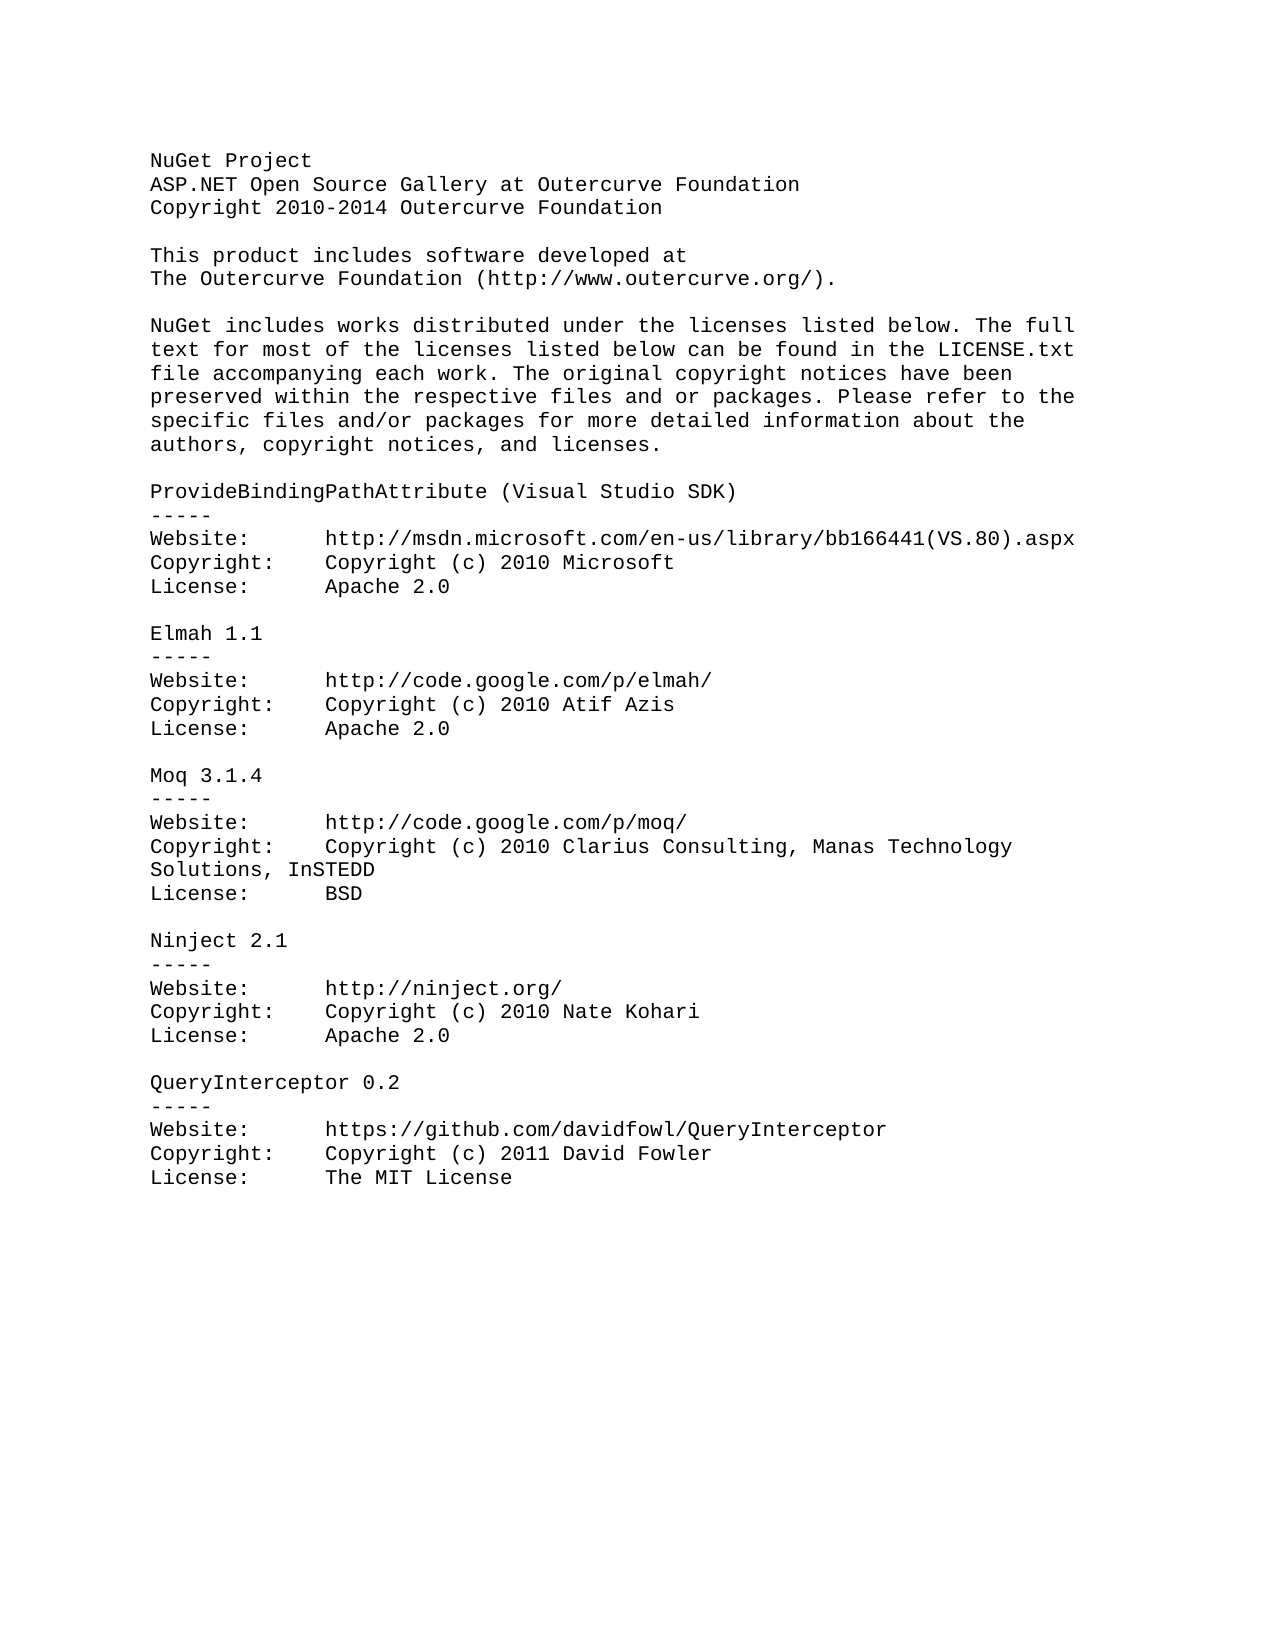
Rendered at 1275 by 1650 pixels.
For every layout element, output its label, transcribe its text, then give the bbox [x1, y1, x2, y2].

text This product includes software developed at [150, 244, 1125, 268]
text ProvideBindingPathAttribute (Visual Studio SDK) [150, 481, 1125, 505]
text Website: http://code.google.com/p/elmah/ [150, 670, 1125, 694]
text The Outercurve Foundation (http://www.outercurve.org/). [150, 268, 1125, 292]
text NuGet Project [150, 150, 1125, 174]
text License: Apache 2.0 [150, 576, 1125, 599]
text Copyright: Copyright (c) 2010 Microsoft [150, 552, 1125, 576]
text Website: http://msdn.microsoft.com/en-us/library/bb166441(VS.80).aspx [150, 528, 1125, 552]
text Elmah 1.1 [150, 623, 1125, 647]
text License: Apache 2.0 [150, 717, 1125, 741]
text ----- [150, 505, 1125, 528]
text ----- [150, 954, 1125, 978]
text ----- [150, 647, 1125, 670]
text ASP.NET Open Source Gallery at Outercurve Foundation [150, 174, 1125, 197]
text License: BSD [150, 883, 1125, 907]
text Copyright: Copyright (c) 2010 Nate Kohari [150, 1001, 1125, 1025]
text Ninject 2.1 [150, 930, 1125, 954]
text ----- [150, 788, 1125, 812]
text License: Apache 2.0 [150, 1025, 1125, 1048]
text ----- [150, 1096, 1125, 1119]
text Moq 3.1.4 [150, 765, 1125, 788]
text Copyright 2010-2014 Outercurve Foundation [150, 197, 1125, 221]
text Copyright: Copyright (c) 2010 Atif Azis [150, 694, 1125, 717]
text License: The MIT License [150, 1167, 1125, 1190]
text Website: http://ninject.org/ [150, 978, 1125, 1001]
text NuGet includes works distributed under the licenses listed below. The full text for most of the licenses listed below can be found in the LICENSE.txt file accompanying each work. The original copyright notices have been preserved within the respective files and or packages. Please refer to the specific files and/or packages for more detailed information about the authors, copyright notices, and licenses. [150, 316, 1125, 457]
text Copyright: Copyright (c) 2011 David Fowler [150, 1143, 1125, 1167]
text Copyright: Copyright (c) 2010 Clarius Consulting, Manas Technology Solutions, InSTEDD [150, 836, 1125, 883]
text Website: http://code.google.com/p/moq/ [150, 812, 1125, 836]
text Website: https://github.com/davidfowl/QueryInterceptor [150, 1119, 1125, 1143]
text QueryInterceptor 0.2 [150, 1072, 1125, 1096]
